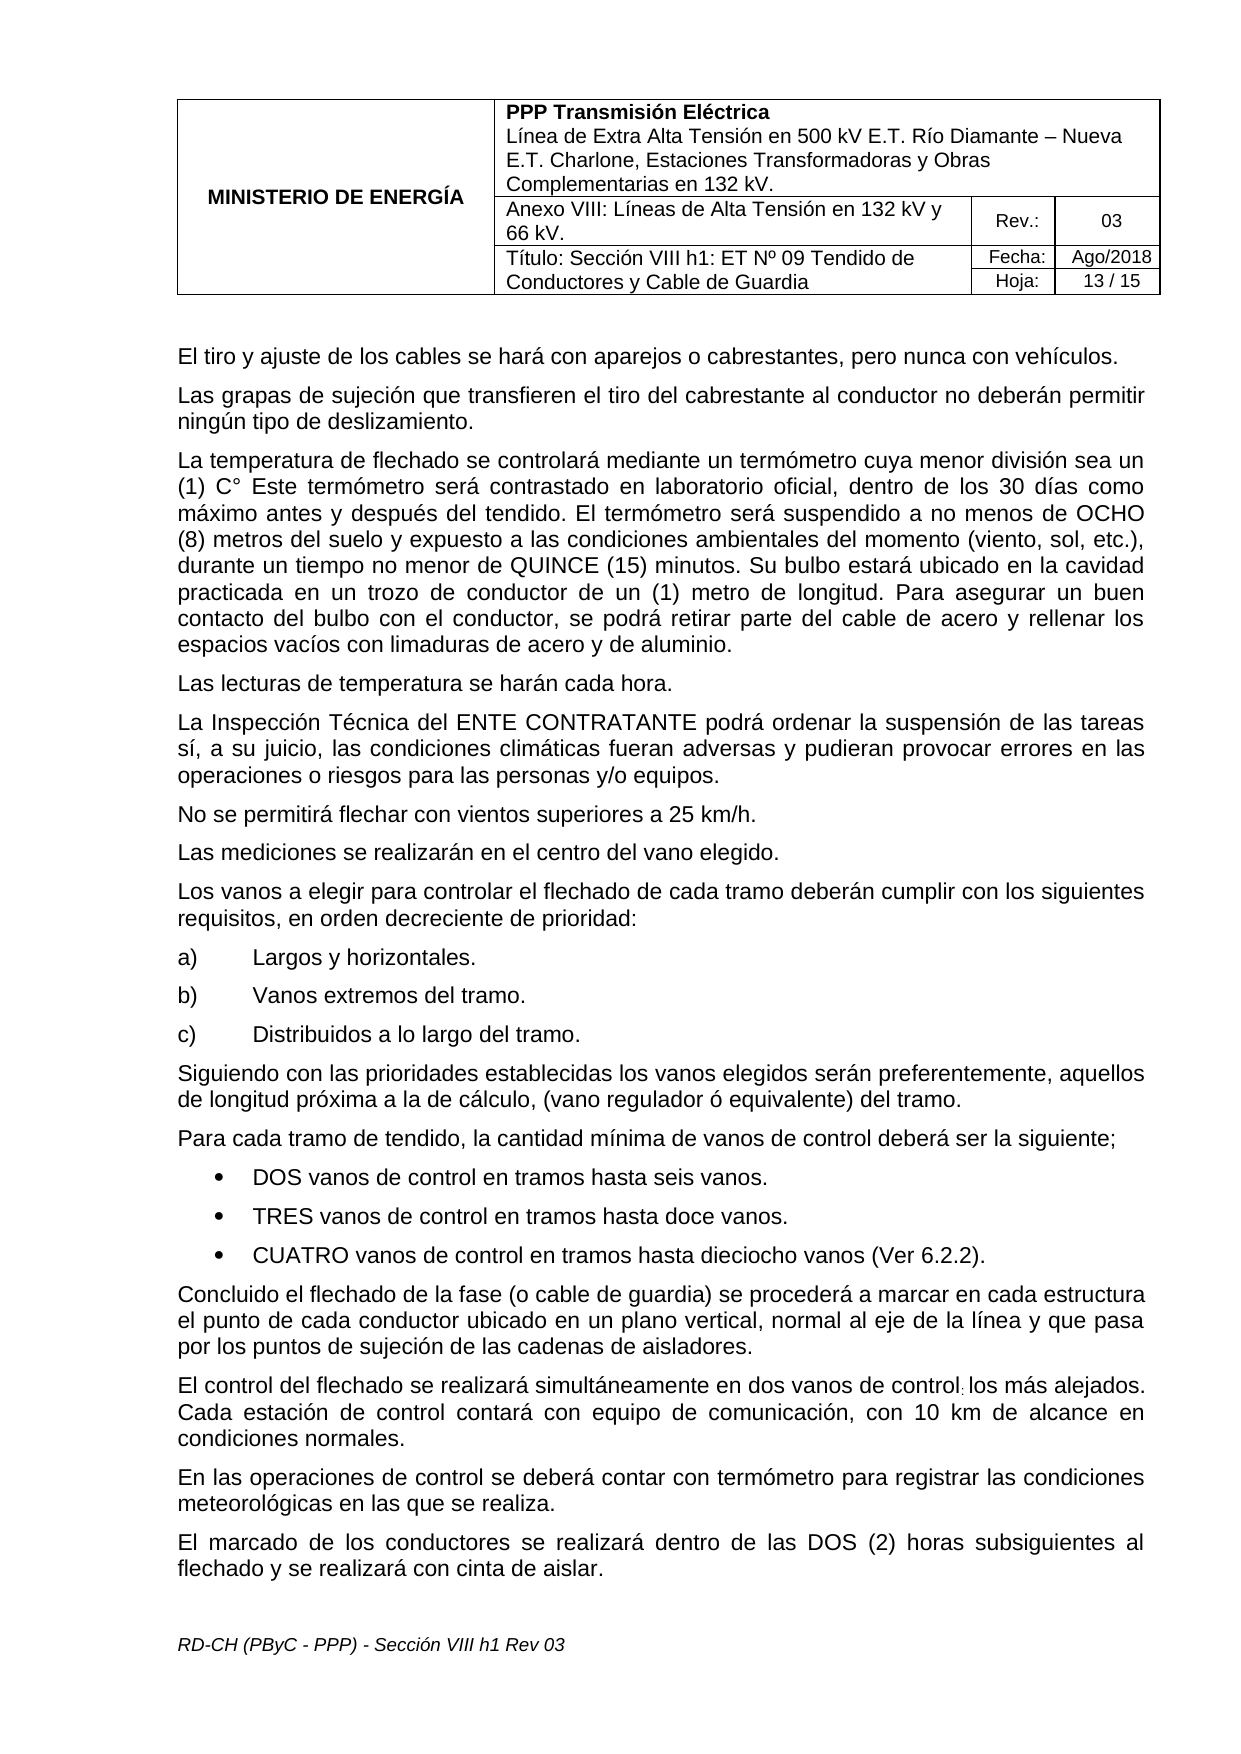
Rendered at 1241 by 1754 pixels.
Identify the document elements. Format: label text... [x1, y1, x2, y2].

text Siguiendo con las prioridades establecidas los vanos elegidos serán preferentemente, aquellos de longitud próxima a la de cálculo, (vano regulador ó equivalente) del tramo. [177, 1060, 1146, 1113]
text El marcado de los conductores se realizará dentro de las DOS (2) horas subsiguientes al flechado y se realizará con cinta de aislar. [177, 1529, 1146, 1582]
text El tiro y ajuste de los cables se hará con aparejos o cabrestantes, pero nunca con vehículos. [177, 343, 1146, 369]
list CUATRO vanos de control en tramos hasta dieciocho vanos (Ver 6.2.2). [215, 1242, 1146, 1268]
text Para cada tramo de tendido, la cantidad mínima de vanos de control deberá ser la siguiente; [177, 1125, 1146, 1152]
text Las mediciones se realizarán en el centro del vano elegido. [177, 839, 1146, 866]
text En las operaciones de control se deberá contar con termómetro para registrar las condiciones meteorológicas en las que se realiza. [177, 1464, 1146, 1516]
text Los vanos a elegir para controlar el flechado de cada tramo deberán cumplir con los siguientes requisitos, en orden decreciente de prioridad: [177, 878, 1146, 931]
list TRES vanos de control en tramos hasta doce vanos. [215, 1203, 1146, 1229]
text b) Vanos extremos del tramo. [177, 982, 1146, 1009]
text a) Largos y horizontales. [177, 943, 1146, 970]
text La Inspección Técnica del ENTE CONTRATANTE podrá ordenar la suspensión de las tareas sí, a su juicio, las condiciones climáticas fueran adversas y pudieran provocar errores en las operaciones o riesgos para las personas y/o equipos. [177, 709, 1146, 788]
text La temperatura de flechado se controlará mediante un termómetro cuya menor división sea un (1) C° Este termómetro será contrastado en laboratorio oficial, dentro de los 30 días como máximo antes y después del tendido. El termómetro será suspendido a no menos de OCHO (8) metros del suelo y expuesto a las condiciones ambientales del momento (viento, sol, etc.), durante un tiempo no menor de QUINCE (15) minutos. Su bulbo estará ubicado en la cavidad practicada en un trozo de conductor de un (1) metro de longitud. Para asegurar un buen contacto del bulbo con el conductor, se podrá retirar parte del cable de acero y rellenar los espacios vacíos con limaduras de acero y de aluminio. [177, 447, 1146, 658]
text No se permitirá flechar con vientos superiores a 25 km/h. [177, 801, 1146, 827]
text Las lecturas de temperatura se harán cada hora. [177, 670, 1146, 696]
text Las grapas de sujeción que transfieren el tiro del cabrestante al conductor no deberán permitir ningún tipo de deslizamiento. [177, 382, 1146, 434]
text c) Distribuidos a lo largo del tramo. [177, 1021, 1146, 1047]
list DOS vanos de control en tramos hasta seis vanos. [215, 1164, 1146, 1190]
text Concluido el flechado de la fase (o cable de guardia) se procederá a marcar en cada estructura el punto de cada conductor ubicado en un plano vertical, normal al eje de la línea y que pasa por los puntos de sujeción de las cadenas de aisladores. [177, 1281, 1146, 1360]
text El control del flechado se realizará simultáneamente en dos vanos de control: los más alejados. Cada estación de control contará con equipo de comunicación, con 10 km de alcance en condiciones normales. [177, 1372, 1146, 1451]
